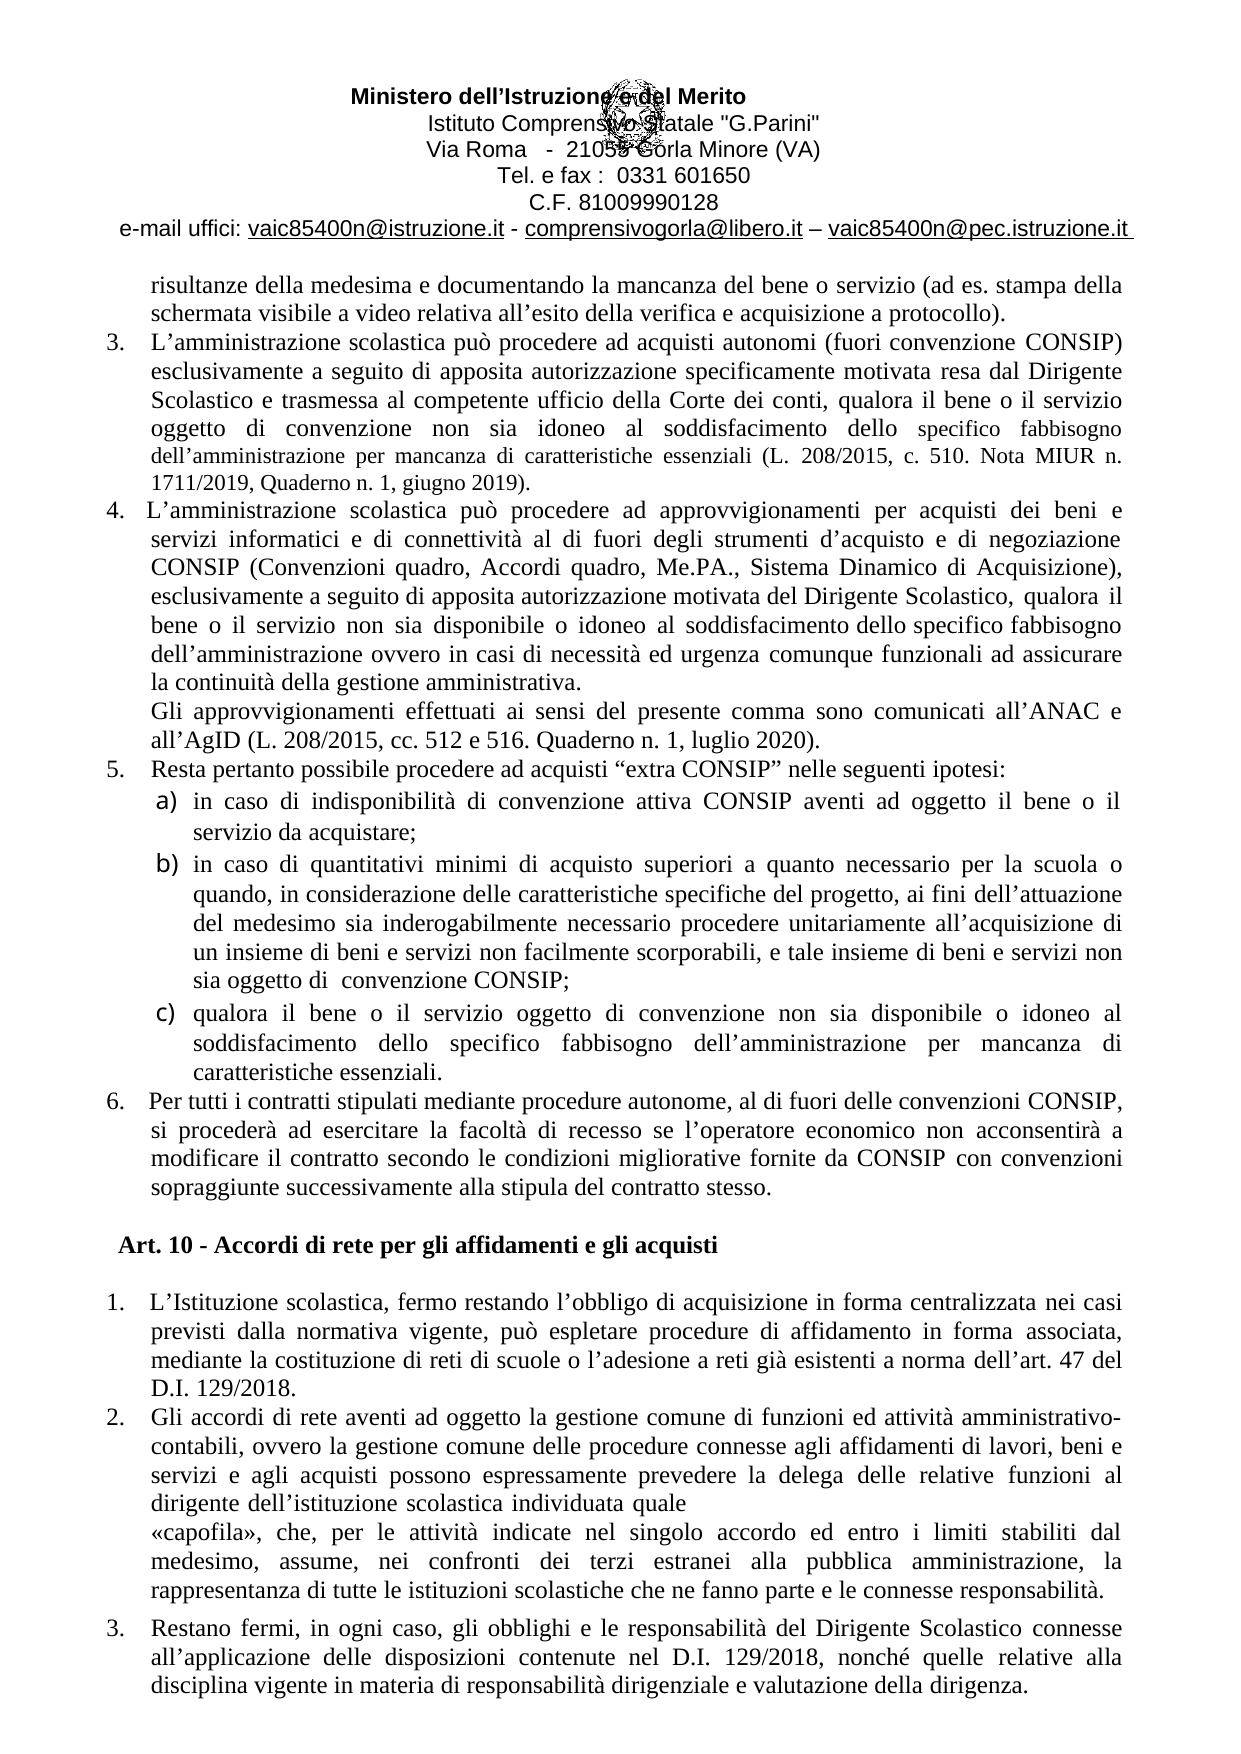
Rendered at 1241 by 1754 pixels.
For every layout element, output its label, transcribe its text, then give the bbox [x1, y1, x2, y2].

list Gli accordi di rete aventi ad oggetto la gestione comune di funzioni ed attività amministrativo-contabili, ovvero la gestione comune delle procedure connesse agli affidamenti di lavori, beni e servizi e agli acquisti possono espressamente prevedere la delega delle relative funzioni al dirigente dell’istituzione scolastica individuata quale [106, 1402, 1122, 1517]
list L’Istituzione scolastica, fermo restando l’obbligo di acquisizione in forma centralizzata nei casi previsti dalla normativa vigente, può espletare procedure di affidamento in forma associata, mediante la costituzione di reti di scuole o l’adesione a reti già esistenti a norma dell’art. 47 del D.I. 129/2018. [106, 1287, 1122, 1402]
list Resta pertanto possibile procedere ad acquisti “extra CONSIP” nelle seguenti ipotesi: [106, 754, 1136, 782]
list L’amministrazione scolastica può procedere ad acquisti autonomi (fuori convenzione CONSIP) esclusivamente a seguito di apposita autorizzazione specificamente motivata resa dal Dirigente Scolastico e trasmessa al competente ufficio della Corte dei conti, qualora il bene o il servizio oggetto di convenzione non sia idoneo al soddisfacimento dello specifico fabbisogno dell’amministrazione per mancanza di caratteristiche essenziali (L. 208/2015, c. 510. Nota MIUR n. 1711/2019, Quaderno n. 1, giugno 2019). [106, 327, 1122, 495]
list in caso di indisponibilità di convenzione attiva CONSIP aventi ad oggetto il bene o il servizio da acquistare; [155, 782, 1122, 845]
picture [585, 68, 680, 163]
list qualora il bene o il servizio oggetto di convenzione non sia disponibile o idoneo al soddisfacimento dello specifico fabbisogno dell’amministrazione per mancanza di caratteristiche essenziali. [155, 994, 1123, 1086]
list Restano fermi, in ogni caso, gli obblighi e le responsabilità del Dirigente Scolastico connesse all’applicazione delle disposizioni contenute nel D.I. 129/2018, nonché quelle relative alla disciplina vigente in materia di responsabilità dirigenziale e valutazione della dirigenza. [106, 1613, 1122, 1699]
text «capofila», che, per le attività indicate nel singolo accordo ed entro i limiti stabiliti dal medesimo, assume, nei confronti dei terzi estranei alla pubblica amministrazione, la rappresentanza di tutte le istituzioni scolastiche che ne fanno parte e le connesse responsabilità. [151, 1517, 1122, 1603]
list Per tutti i contratti stipulati mediante procedure autonome, al di fuori delle convenzioni CONSIP, si procederà ad esercitare la facoltà di recesso se l’operatore economico non acconsentirà a modificare il contratto secondo le condizioni migliorative fornite da CONSIP con convenzioni sopraggiunte successivamente alla stipula del contratto stesso. [106, 1086, 1123, 1201]
text Gli approvvigionamenti effettuati ai sensi del presente comma sono comunicati all’ANAC e all’AgID (L. 208/2015, cc. 512 e 516. Quaderno n. 1, luglio 2020). [151, 696, 1122, 754]
list L’amministrazione scolastica può procedere ad approvvigionamenti per acquisti dei beni e servizi informatici e di connettività al di fuori degli strumenti d’acquisto e di negoziazione CONSIP (Convenzioni quadro, Accordi quadro, Me.PA., Sistema Dinamico di Acquisizione), esclusivamente a seguito di apposita autorizzazione motivata del Dirigente Scolastico, qualora il bene o il servizio non sia disponibile o idoneo al soddisfacimento dello specifico fabbisogno dell’amministrazione ovvero in casi di necessità ed urgenza comunque funzionali ad assicurare la continuità della gestione amministrativa. [106, 495, 1123, 696]
subtitle Art. 10 - Accordi di rete per gli affidamenti e gli acquisti [118, 1230, 1136, 1258]
list in caso di quantitativi minimi di acquisto superiori a quanto necessario per la scuola o quando, in considerazione delle caratteristiche specifiche del progetto, ai fini dell’attuazione del medesimo sia inderogabilmente necessario procedere unitariamente all’acquisizione di un insieme di beni e servizi non facilmente scorporabili, e tale insieme di beni e servizi non sia oggetto di convenzione CONSIP; [155, 845, 1122, 994]
